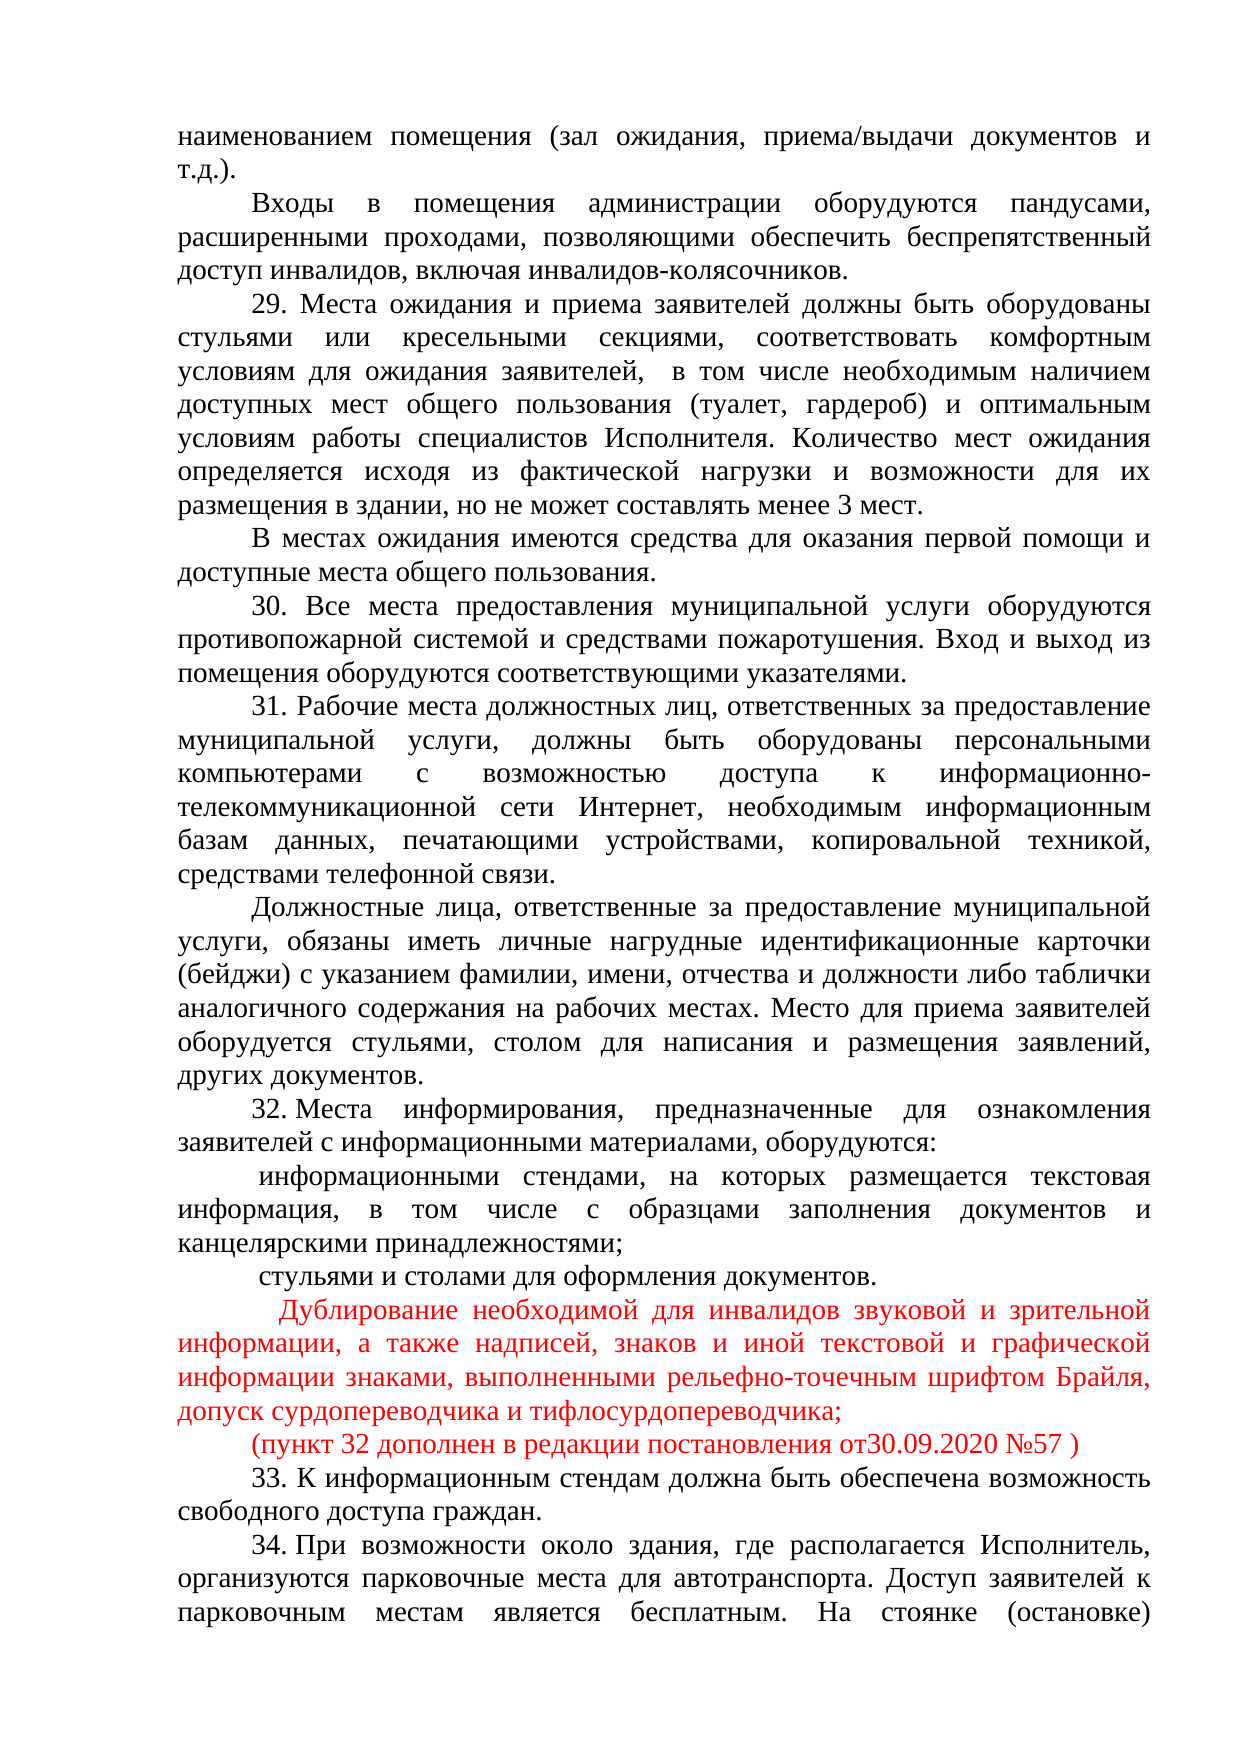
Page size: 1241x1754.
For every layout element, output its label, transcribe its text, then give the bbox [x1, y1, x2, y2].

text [177, 1527, 1152, 1627]
text В местах ожидания имеются средства для оказания первой помощи и доступные места общего пользования. [177, 521, 1152, 588]
text 31. Рабочие места должностных лиц, ответственных за предоставление муниципальной услуги, должны быть оборудованы персональными компьютерами с возможностью доступа к информационно-телекоммуникационной сети Интернет, необходимым информационным базам данных, печатающими устройствами, копировальной техникой, средствами телефонной связи. [177, 688, 1152, 889]
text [177, 118, 1152, 185]
text (пункт 32 дополнен в редакции постановления от30.09.2020 №57 ) [177, 1426, 1152, 1460]
text стульями и столами для оформления документов. [177, 1258, 1152, 1292]
text 33. К информационным стендам должна быть обеспечена возможность свободного доступа граждан. [177, 1460, 1152, 1527]
text 32. Места информирования, предназначенные для ознакомления заявителей с информационными материалами, оборудуются: [177, 1091, 1152, 1158]
text информационными стендами, на которых размещается текстовая информация, в том числе с образцами заполнения документов и канцелярскими принадлежностями; [177, 1158, 1152, 1258]
text 29. Места ожидания и приема заявителей должны быть оборудованы стульями или кресельными секциями, соответствовать комфортным условиям для ожидания заявителей, в том числе необходимым наличием доступных мест общего пользования (туалет, гардероб) и оптимальным условиям работы специалистов Исполнителя. Количество мест ожидания определяется исходя из фактической нагрузки и возможности для их размещения в здании, но не может составлять менее 3 мест. [177, 286, 1152, 521]
text Дублирование необходимой для инвалидов звуковой и зрительной информации, а также надписей, знаков и иной текстовой и графической информации знаками, выполненными рельефно-точечным шрифтом Брайля, допуск сурдопереводчика и тифлосурдопереводчика; [177, 1292, 1152, 1426]
text 30. Все места предоставления муниципальной услуги оборудуются противопожарной системой и средствами пожаротушения. Вход и выход из помещения оборудуются соответствующими указателями. [177, 588, 1152, 688]
text Входы в помещения администрации оборудуются пандусами, расширенными проходами, позволяющими обеспечить беспрепятственный доступ инвалидов, включая инвалидов-колясочников. [177, 185, 1152, 286]
text Должностные лица, ответственные за предоставление муниципальной услуги, обязаны иметь личные нагрудные идентификационные карточки (бейджи) с указанием фамилии, имени, отчества и должности либо таблички аналогичного содержания на рабочих местах. Место для приема заявителей оборудуется стульями, столом для написания и размещения заявлений, других документов. [177, 889, 1152, 1091]
